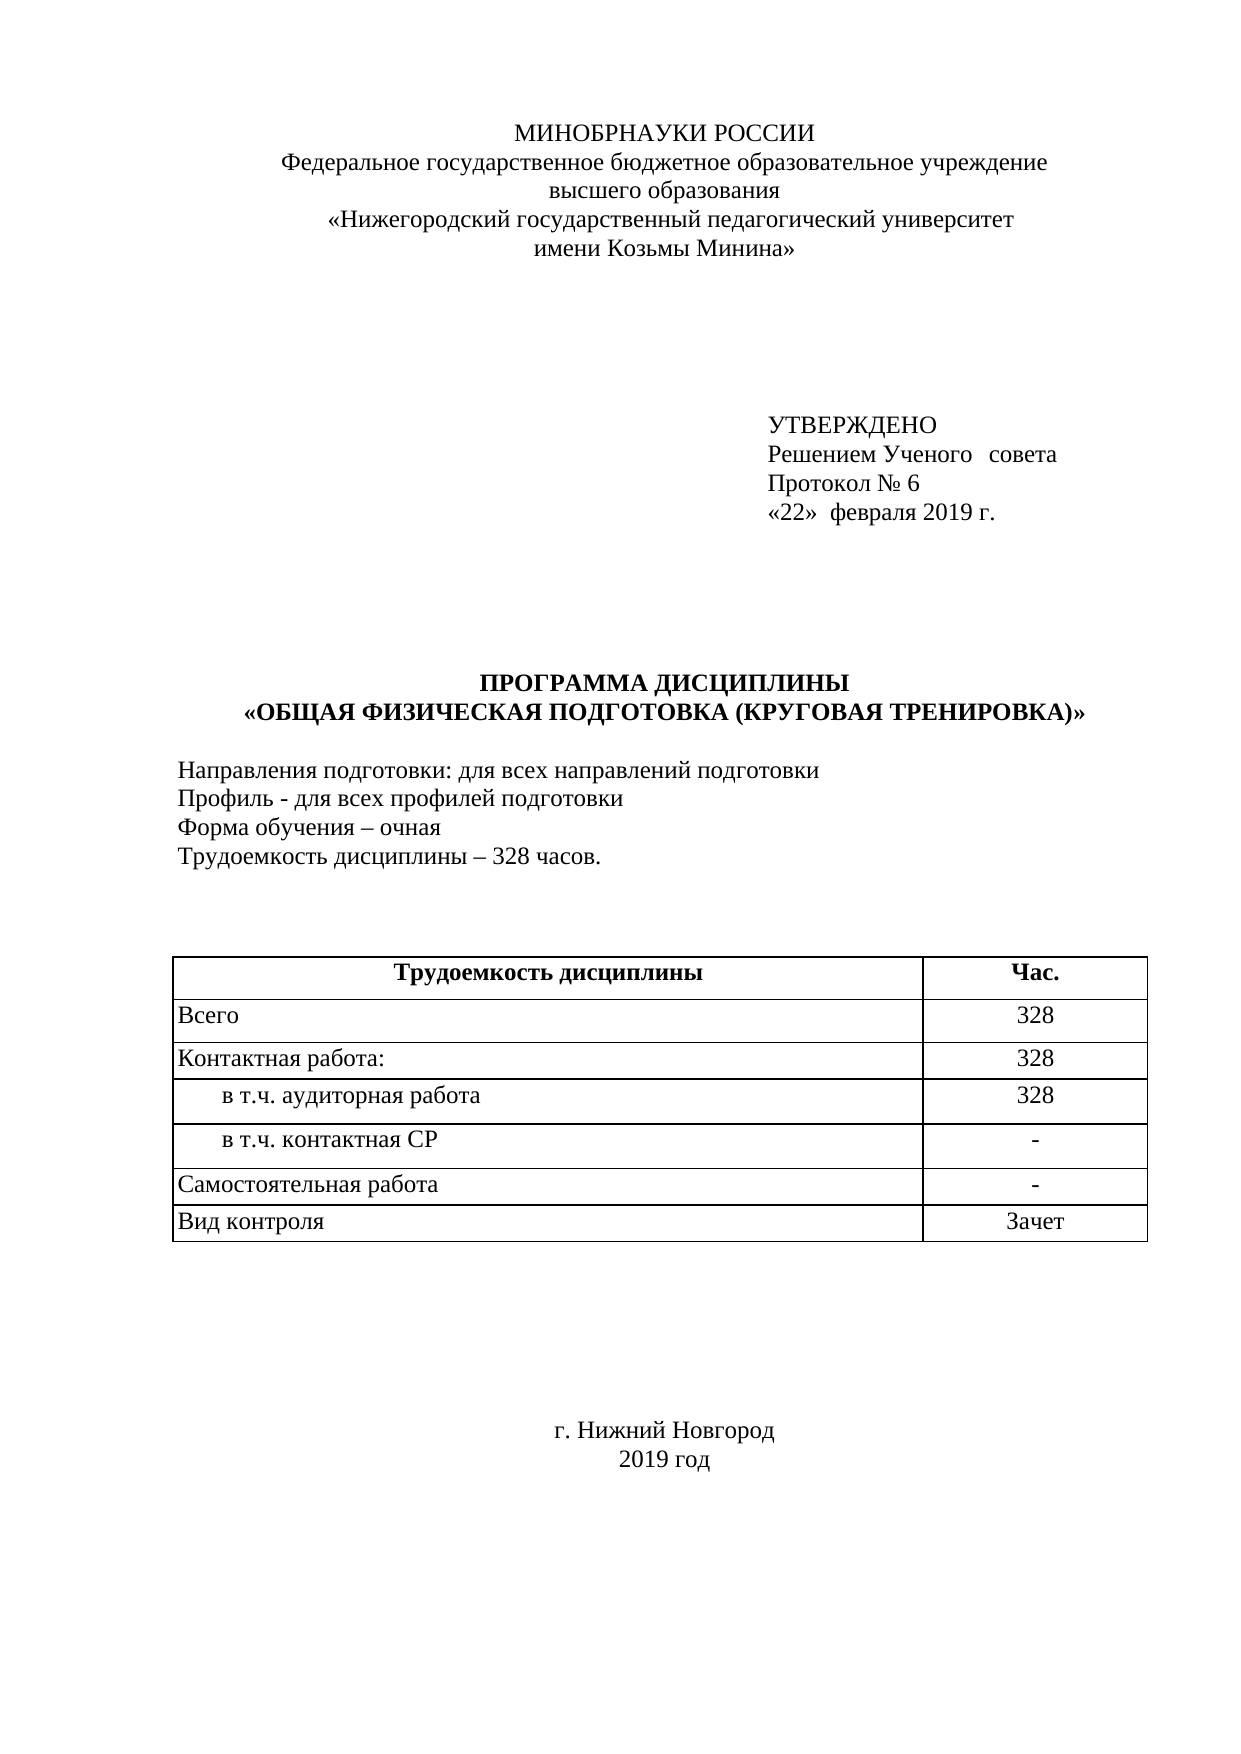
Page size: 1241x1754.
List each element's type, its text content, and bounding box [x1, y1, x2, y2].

table_cell - [924, 1125, 1147, 1167]
table_cell в т.ч. контактная СР [174, 1125, 922, 1167]
text «Общая физическая подготовка (Круговая тренировка)» [177, 697, 1152, 726]
text Направления подготовки: для всех направлений подготовки [177, 755, 1152, 783]
text Профиль - для всех профилей подготовки [177, 783, 1152, 812]
table_cell - [924, 1169, 1147, 1204]
text 2019 год [177, 1444, 1152, 1472]
text УТВЕРЖДЕНО [177, 410, 1152, 439]
table_header Час. [924, 958, 1147, 999]
text имени Козьмы Минина» [177, 233, 1152, 262]
table_header Трудоемкость дисциплины [174, 958, 922, 999]
table_cell Самостоятельная работа [174, 1169, 922, 1204]
table_cell Вид контроля [174, 1206, 922, 1241]
text «22» февраля 2019 г. [177, 497, 1152, 525]
table_cell в т.ч. аудиторная работа [174, 1080, 922, 1123]
text Решением Ученого совета [177, 439, 1152, 468]
table_cell Контактная работа: [174, 1043, 922, 1078]
text Форма обучения – очная [177, 812, 1152, 841]
table_cell Зачет [924, 1206, 1147, 1241]
table_cell 328 [924, 1080, 1147, 1123]
text «Нижегородский государственный педагогический университет [177, 204, 1152, 233]
text Трудоемкость дисциплины – 328 часов. [177, 841, 1152, 870]
text высшего образования [177, 176, 1152, 204]
text г. Нижний Новгород [177, 1415, 1152, 1444]
text Протокол № 6 [177, 468, 1152, 497]
text Федеральное государственное бюджетное образовательное учреждение [177, 147, 1152, 176]
text минобрнауки РОССИИ [177, 118, 1152, 147]
table_cell 328 [924, 1000, 1147, 1041]
table_cell Всего [174, 1000, 922, 1041]
table_cell 328 [924, 1043, 1147, 1078]
text программа дисциплины [177, 668, 1152, 697]
